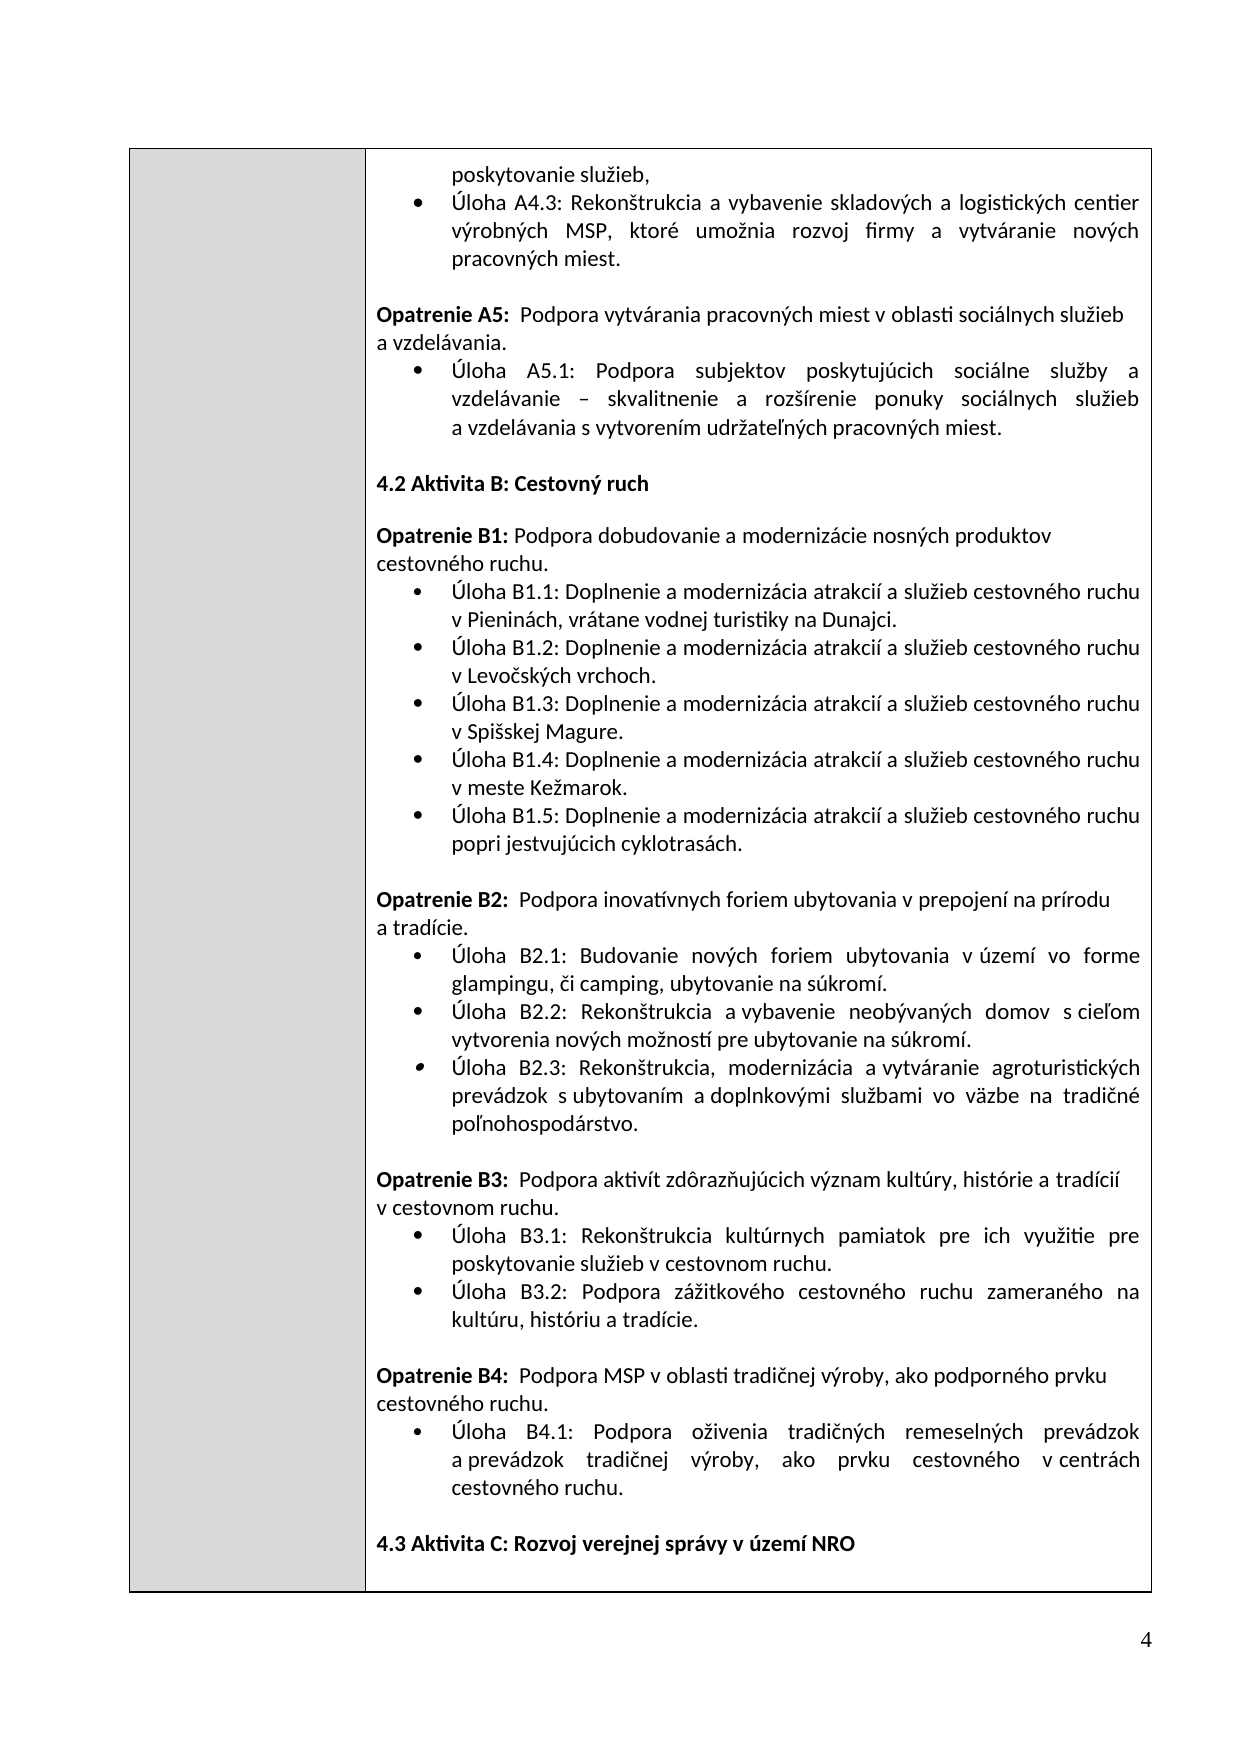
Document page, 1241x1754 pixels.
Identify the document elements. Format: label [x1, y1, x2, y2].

table_cell [366, 149, 1151, 1591]
table_cell [130, 149, 365, 1591]
